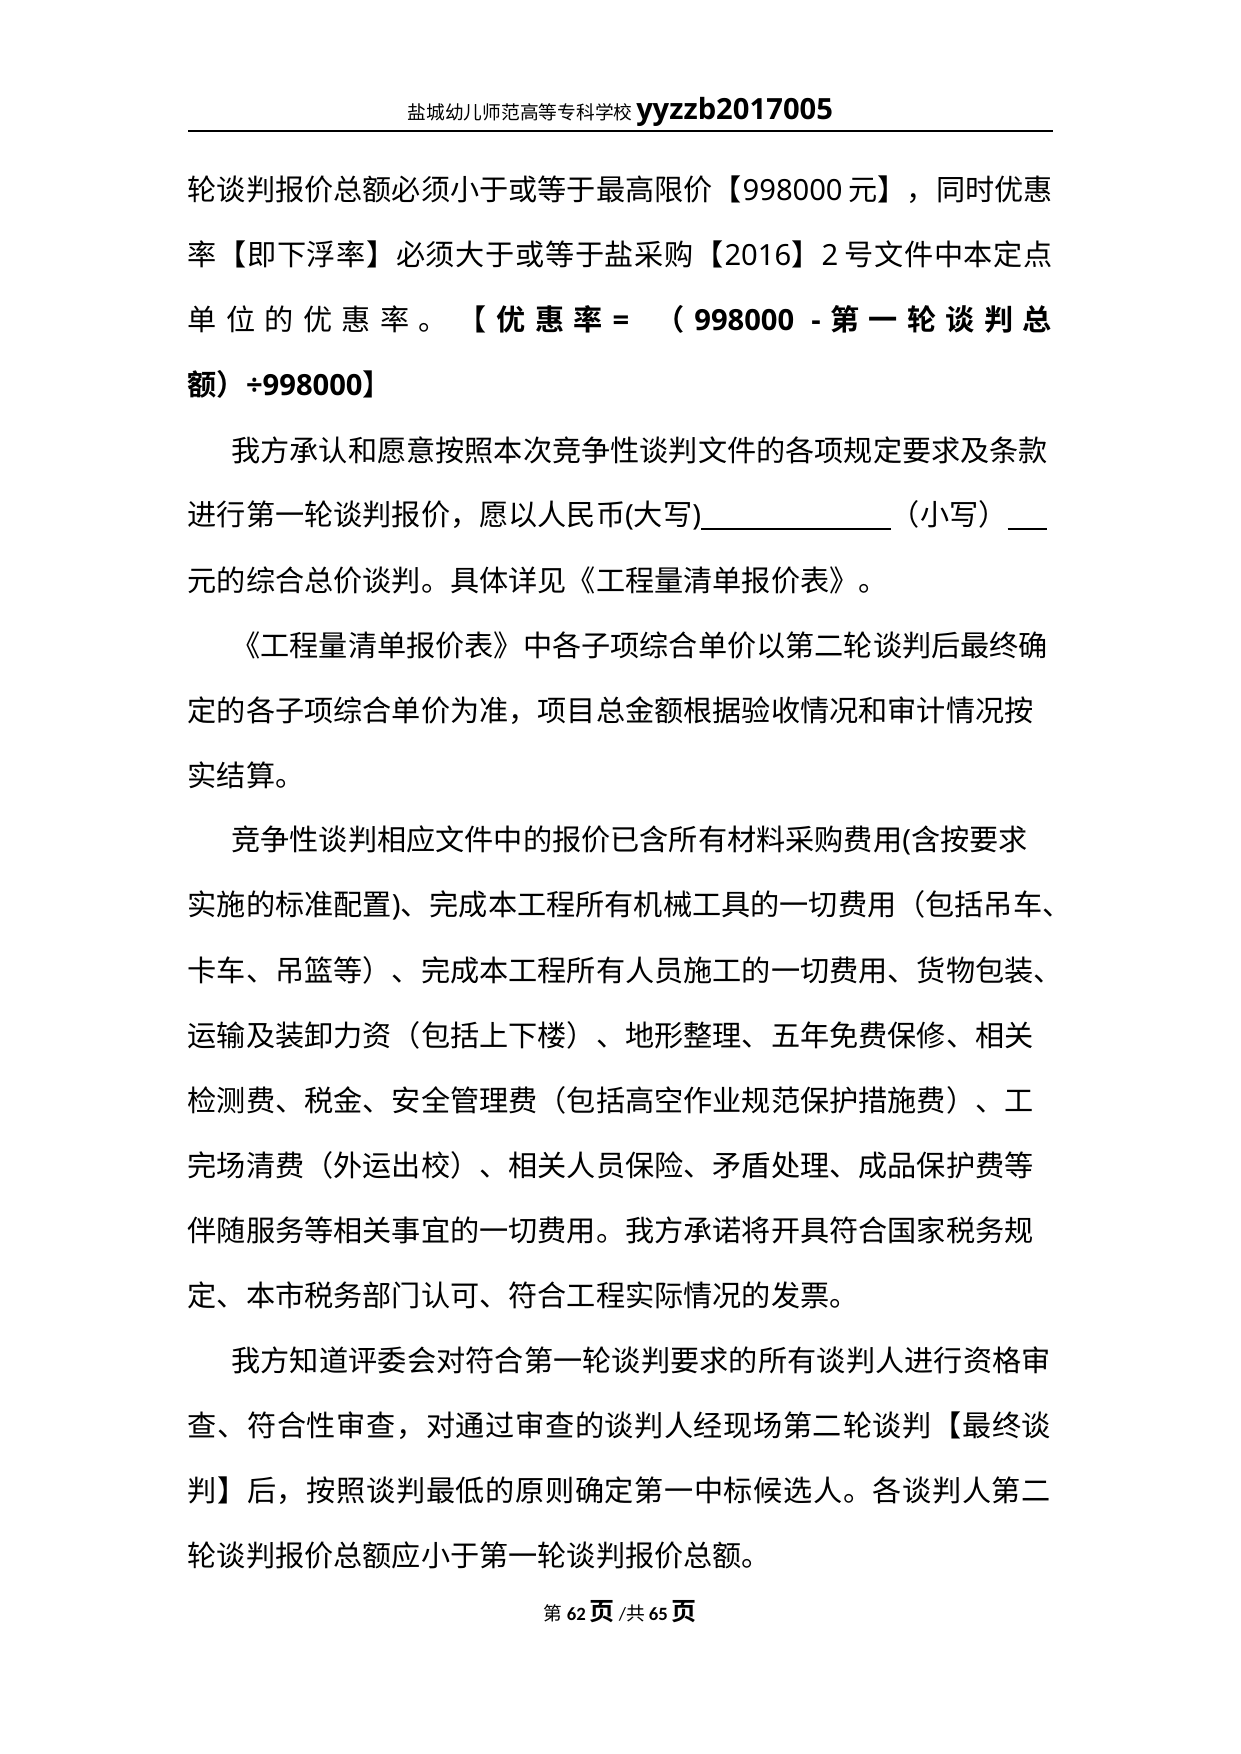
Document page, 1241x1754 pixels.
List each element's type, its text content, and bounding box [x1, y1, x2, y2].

text 我方承认和愿意按照本次竞争性谈判文件的各项规定要求及条款进行第一轮谈判报价，愿以人民币(大写) （小写） 元的综合总价谈判。具体详见《工程量清单报价表》。 [187, 416, 1053, 611]
text 《工程量清单报价表》中各子项综合单价以第二轮谈判后最终确定的各子项综合单价为准，项目总金额根据验收情况和审计情况按实结算。 [187, 611, 1053, 806]
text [187, 156, 1053, 416]
text 我方知道评委会对符合第一轮谈判要求的所有谈判人进行资格审查、符合性审查，对通过审查的谈判人经现场第二轮谈判【最终谈判】后，按照谈判最低的原则确定第一中标候选人。各谈判人第二轮谈判报价总额应小于第一轮谈判报价总额。 [187, 1326, 1053, 1586]
text 竞争性谈判相应文件中的报价已含所有材料采购费用(含按要求实施的标准配置)、完成本工程所有机械工具的一切费用（包括吊车、卡车、吊篮等）、完成本工程所有人员施工的一切费用、货物包装、运输及装卸力资（包括上下楼）、地形整理、五年免费保修、相关检测费、税金、安全管理费（包括高空作业规范保护措施费）、工完场清费（外运出校）、相关人员保险、矛盾处理、成品保护费等伴随服务等相关事宜的一切费用。我方承诺将开具符合国家税务规定、本市税务部门认可、符合工程实际情况的发票。 [187, 806, 1053, 1326]
